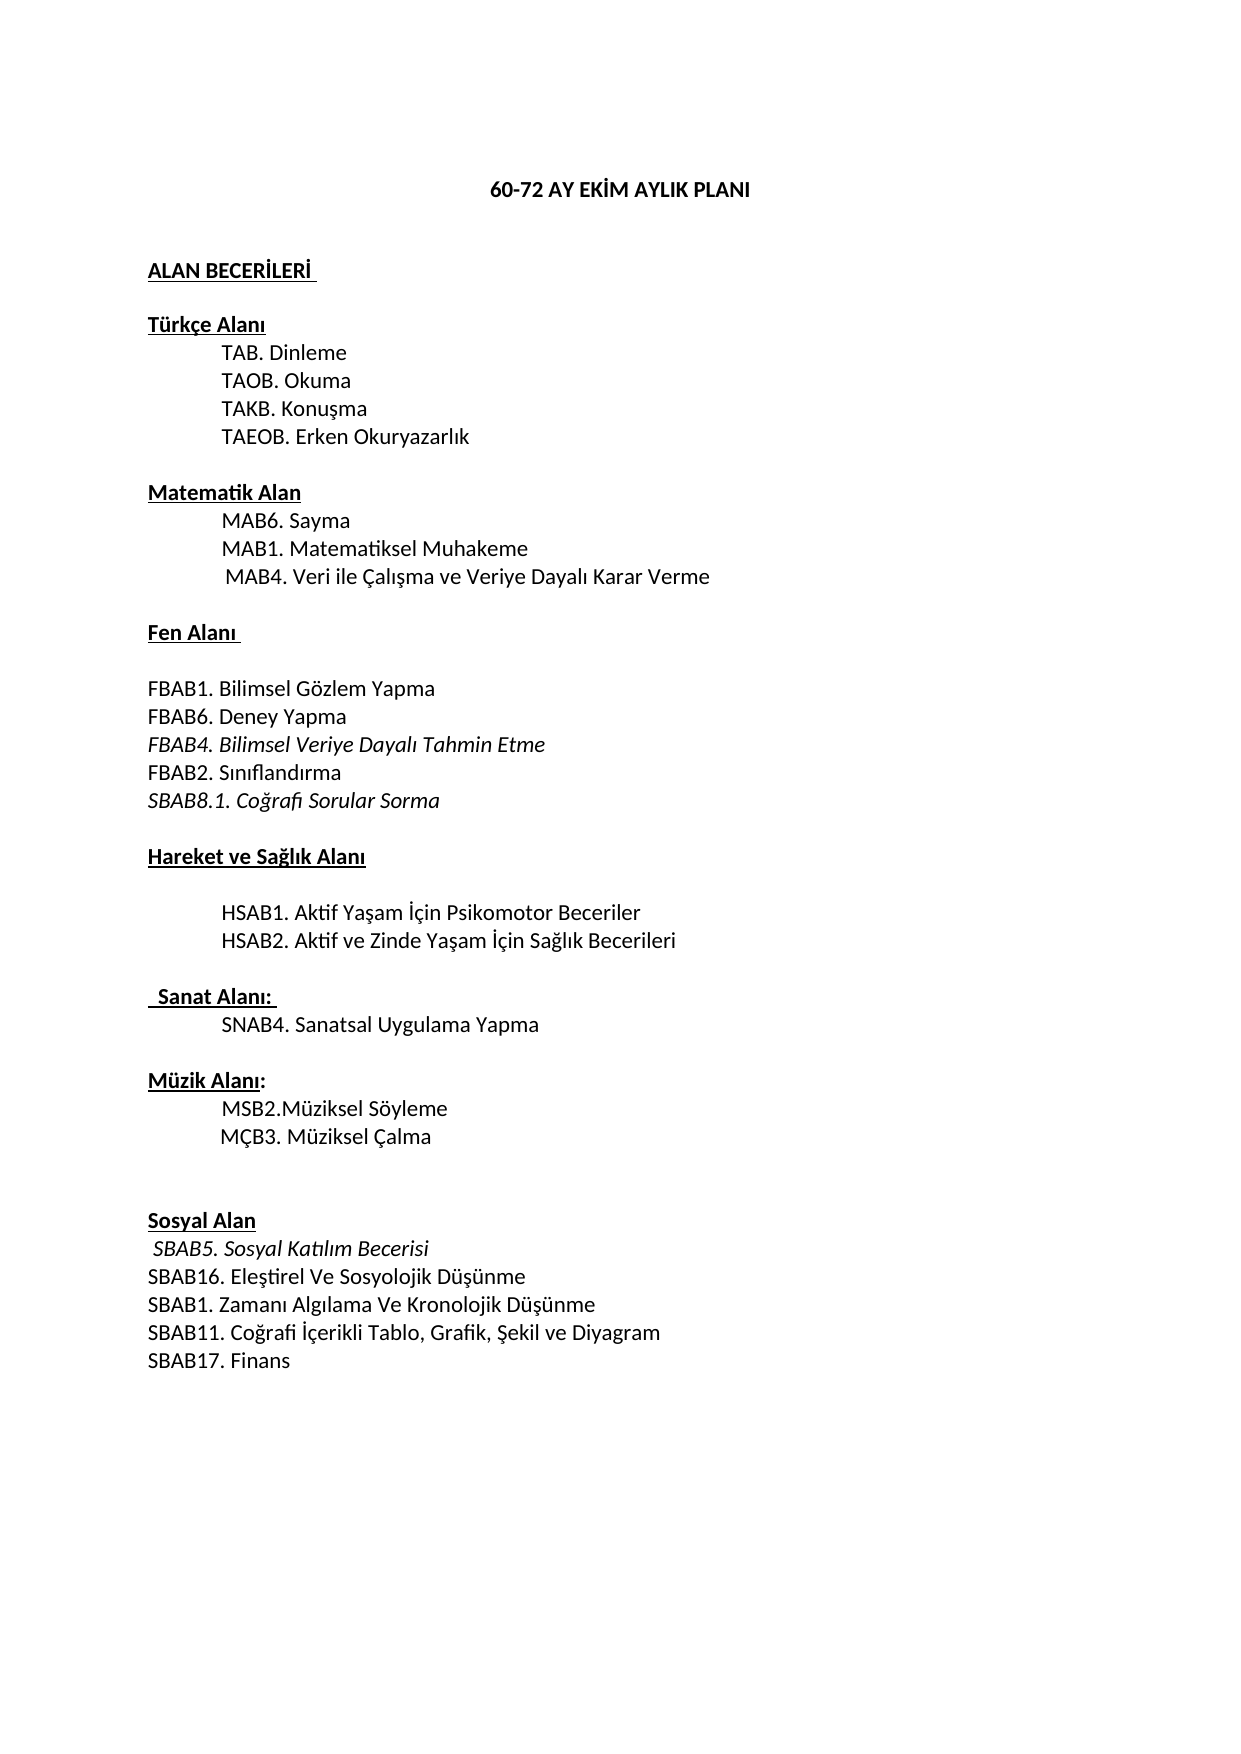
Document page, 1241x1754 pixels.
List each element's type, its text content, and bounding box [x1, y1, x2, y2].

text TAEOB. Erken Okuryazarlık [148, 422, 1093, 450]
text FBAB1. Bilimsel Gözlem Yapma [148, 674, 1093, 702]
text ALAN BECERİLERİ [148, 257, 1093, 285]
text MAB1. Matematiksel Muhakeme [148, 534, 1093, 562]
text FBAB2. Sınıflandırma [148, 758, 1093, 786]
text Müzik Alanı: [148, 1066, 1093, 1094]
text SBAB8.1. Coğrafi Sorular Sorma [148, 786, 1093, 814]
text FBAB6. Deney Yapma [148, 702, 1093, 730]
text MAB6. Sayma [148, 506, 1093, 534]
text SBAB16. Eleştirel Ve Sosyolojik Düşünme [148, 1262, 1093, 1290]
text HSAB1. Aktif Yaşam İçin Psikomotor Beceriler [148, 898, 1093, 926]
text Fen Alanı [148, 618, 1093, 646]
text Sosyal Alan [148, 1206, 1093, 1234]
text Hareket ve Sağlık Alanı [148, 842, 1093, 870]
text SNAB4. Sanatsal Uygulama Yapma [148, 1010, 1093, 1038]
text TAKB. Konuşma [148, 394, 1093, 422]
text SBAB11. Coğrafi İçerikli Tablo, Grafik, Şekil ve Diyagram [148, 1318, 1093, 1346]
text SBAB17. Finans [148, 1346, 1093, 1374]
text FBAB4. Bilimsel Veriye Dayalı Tahmin Etme [148, 730, 1093, 758]
text TAOB. Okuma [148, 366, 1093, 394]
text 60-72 AY EKİM AYLIK PLANI [148, 176, 1093, 204]
text MÇB3. Müziksel Çalma [148, 1122, 1093, 1150]
text MAB4. Veri ile Çalışma ve Veriye Dayalı Karar Verme [148, 562, 1093, 590]
text TAB. Dinleme [148, 338, 1093, 366]
text MSB2.Müziksel Söyleme [148, 1094, 1093, 1122]
text HSAB2. Aktif ve Zinde Yaşam İçin Sağlık Becerileri [148, 926, 1093, 954]
text SBAB5. Sosyal Katılım Becerisi [148, 1234, 1093, 1262]
text Matematik Alan [148, 478, 1093, 506]
text Türkçe Alanı [148, 310, 1093, 338]
text SBAB1. Zamanı Algılama Ve Kronolojik Düşünme [148, 1290, 1093, 1318]
text Sanat Alanı: [148, 982, 1093, 1010]
